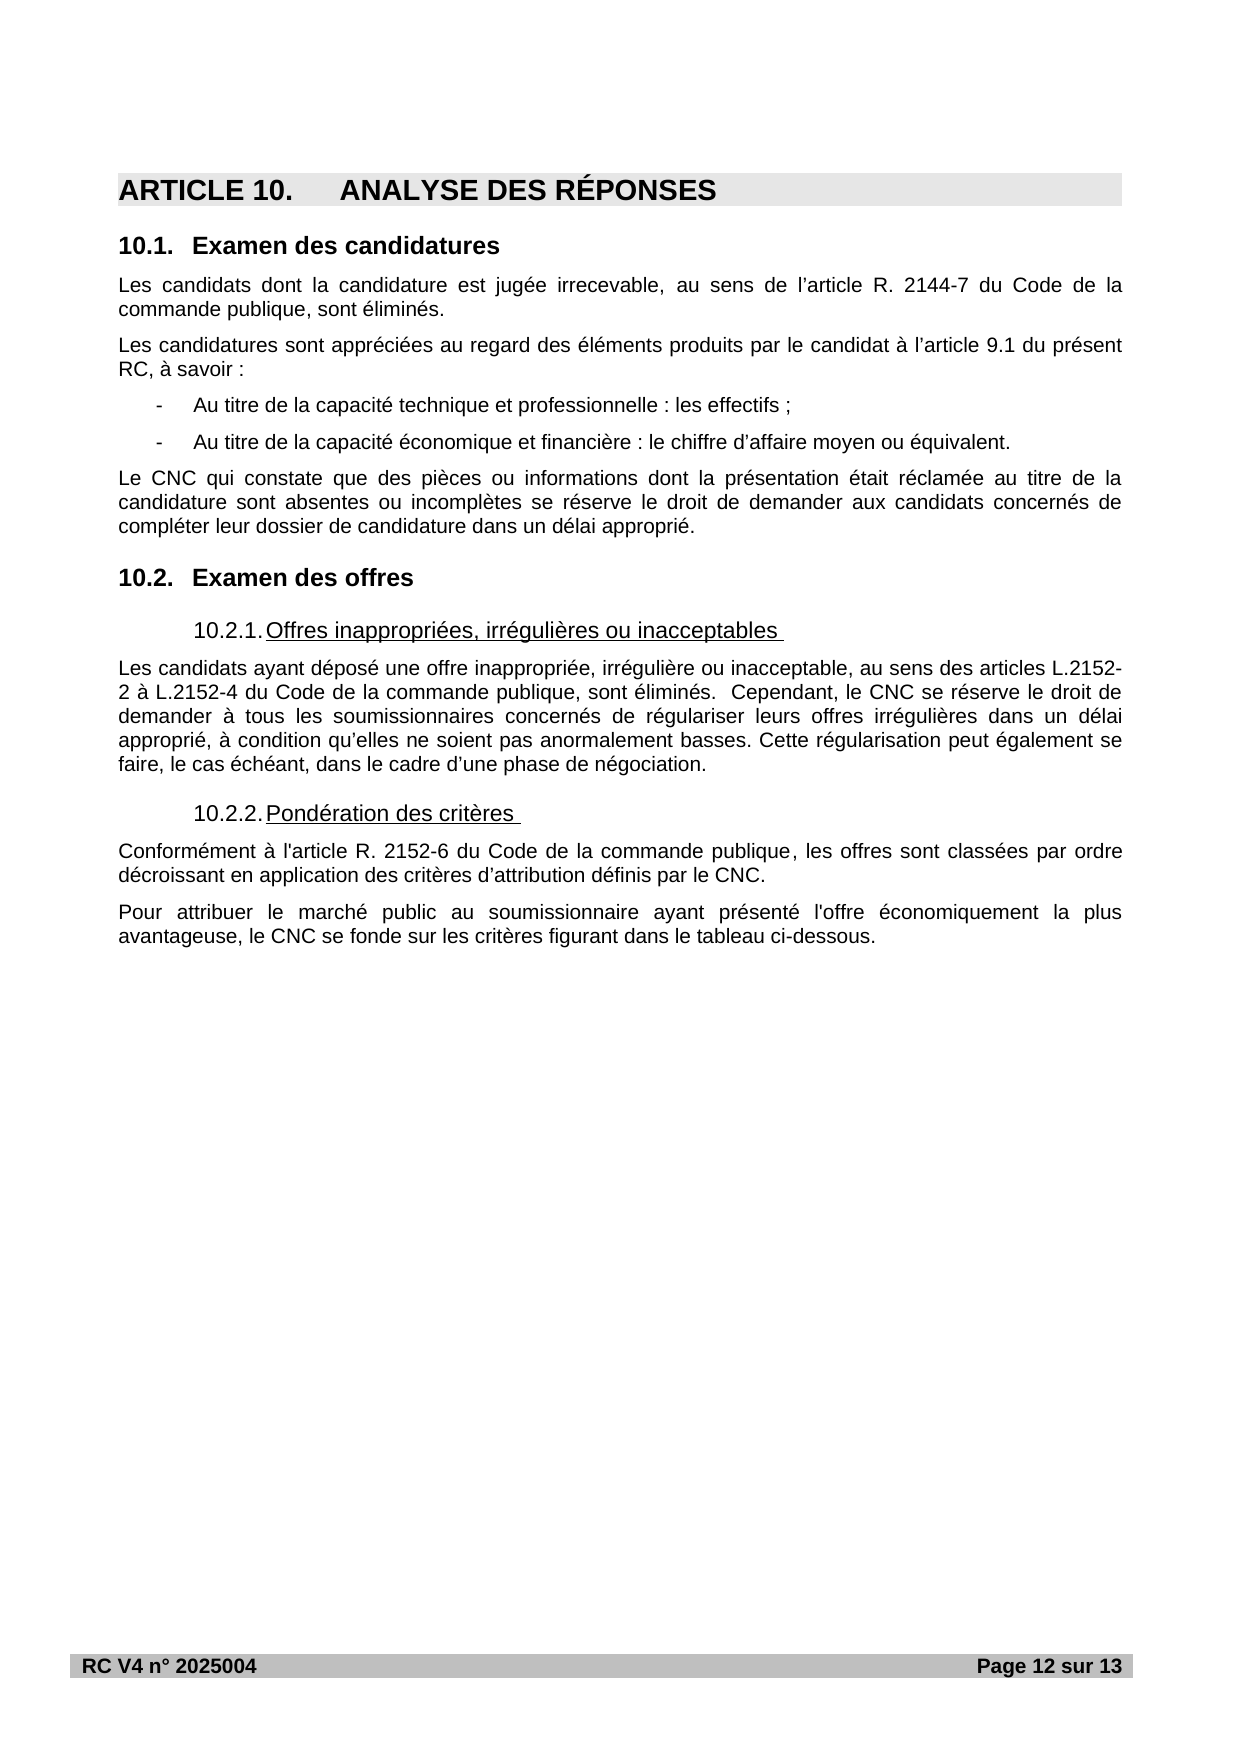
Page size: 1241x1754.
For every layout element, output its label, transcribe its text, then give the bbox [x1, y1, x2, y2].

list Au titre de la capacité technique et professionnelle : les effectifs ; [156, 393, 1118, 417]
subtitle Analyse des réponses [118, 173, 1122, 206]
text Les candidats dont la candidature est jugée irrecevable, au sens de l’article R. 2144-7 du Code de la commande publique, sont éliminés. [118, 272, 1124, 320]
subtitle Pondération des critères [193, 800, 1122, 827]
text Les candidats ayant déposé une offre inappropriée, irrégulière ou inacceptable, au sens des articles L.2152-2 à L.2152-4 du Code de la commande publique, sont éliminés. Cependant, le CNC se réserve le droit de demander à tous les soumissionnaires concernés de régulariser leurs offres irrégulières dans un délai approprié, à condition qu’elles ne soient pas anormalement basses. Cette régularisation peut également se faire, le cas échéant, dans le cadre d’une phase de négociation. [118, 656, 1124, 775]
text Les candidatures sont appréciées au regard des éléments produits par le candidat à l’article 9.1 du présent RC, à savoir : [118, 333, 1124, 381]
subtitle Offres inappropriées, irrégulières ou inacceptables [193, 617, 1122, 643]
list Examen des candidatures [118, 231, 1122, 260]
text Pour attribuer le marché public au soumissionnaire ayant présenté l'offre économiquement la plus avantageuse, le CNC se fonde sur les critères figurant dans le tableau ci-dessous. [350, 924, 1124, 948]
text Conformément à l'article R. 2152-6 du Code de la commande publique, les offres sont classées par ordre décroissant en application des critères d’attribution définis par le CNC. [118, 839, 1124, 887]
list Examen des offres [118, 563, 1122, 592]
text Le CNC qui constate que des pièces ou informations dont la présentation était réclamée au titre de la candidature sont absentes ou incomplètes se réserve le droit de demander aux candidats concernés de compléter leur dossier de candidature dans un délai approprié. [118, 466, 1124, 538]
list Au titre de la capacité économique et financière : le chiffre d’affaire moyen ou équivalent. [156, 430, 1118, 454]
